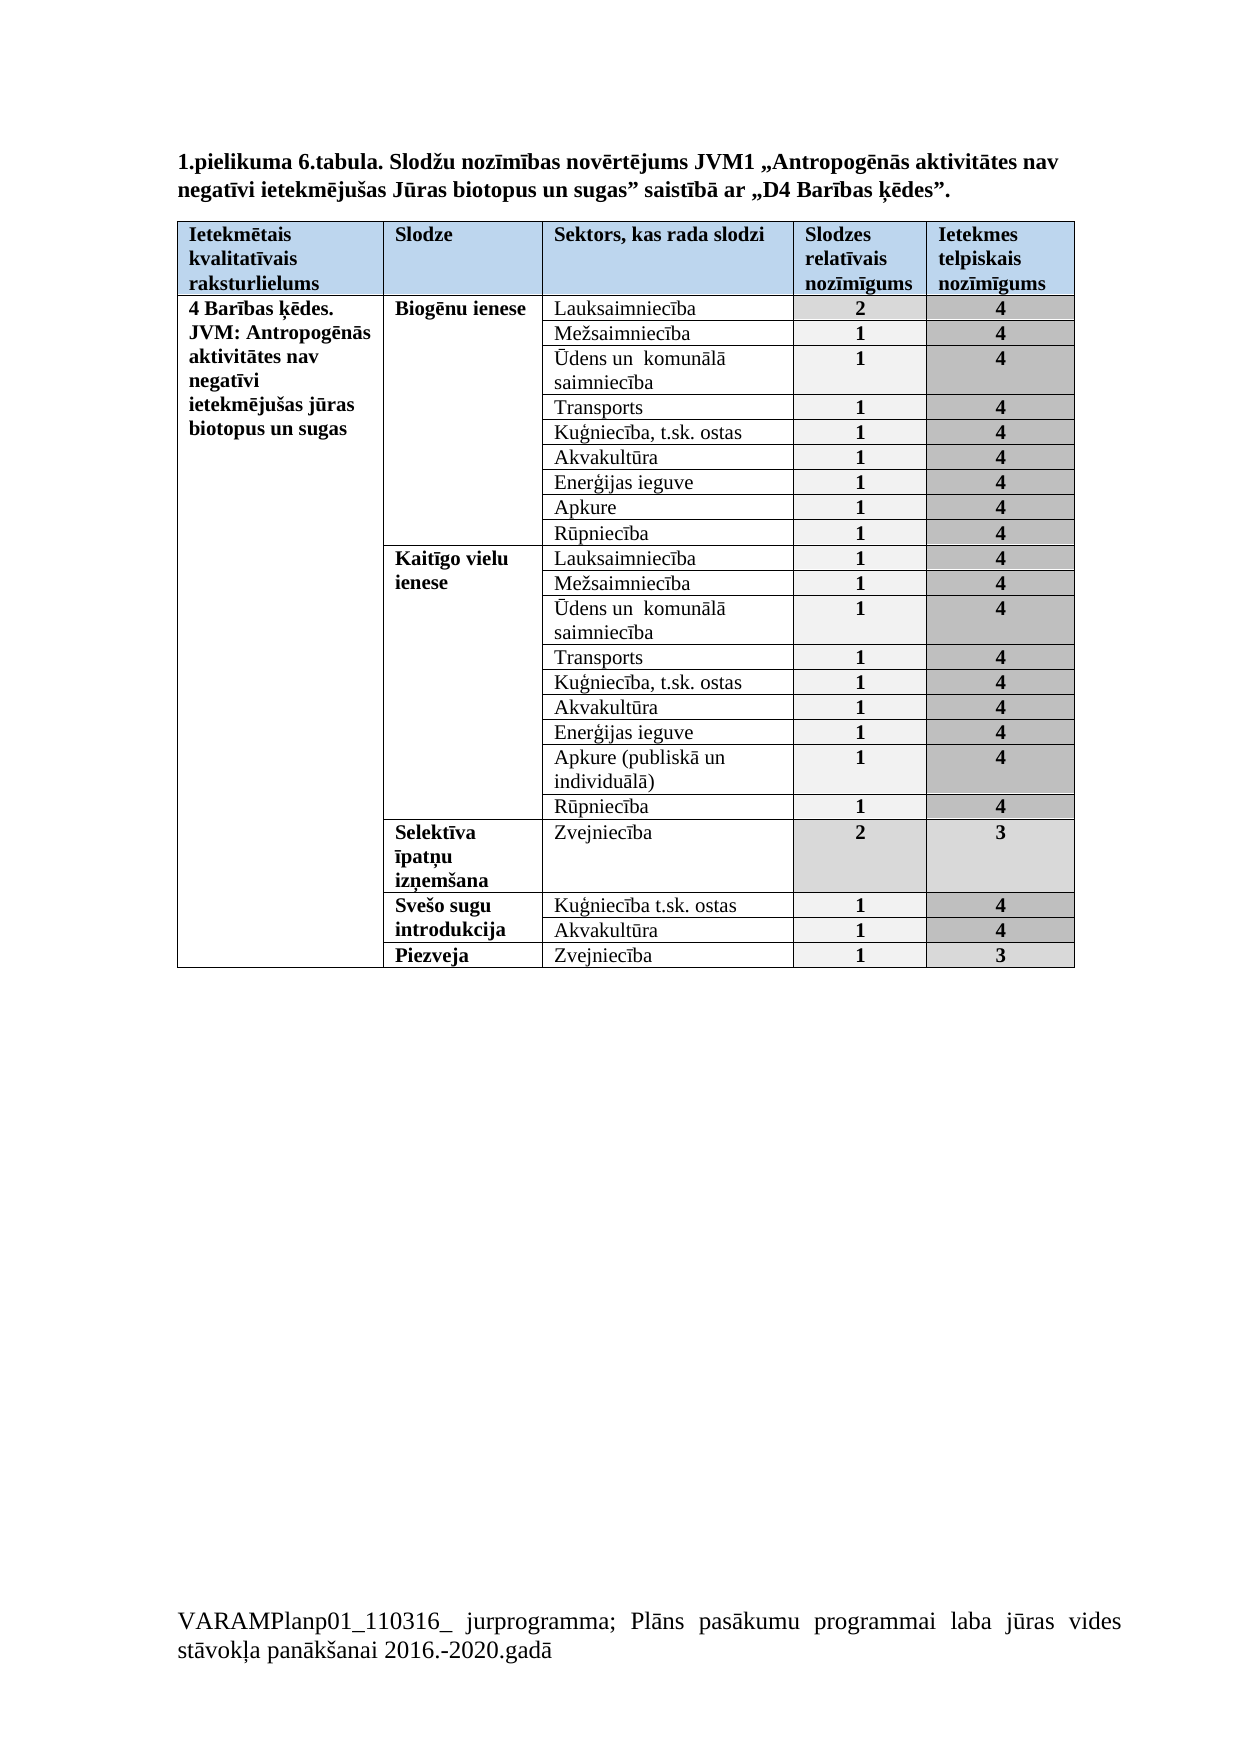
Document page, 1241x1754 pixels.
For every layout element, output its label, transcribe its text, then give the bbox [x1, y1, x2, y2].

table_cell 1 [794, 645, 926, 669]
table_cell 1 [794, 546, 926, 569]
table_cell 4 [927, 720, 1074, 744]
table_cell Transports [543, 645, 793, 669]
table_cell 1 [794, 720, 926, 744]
table_cell Mežsaimniecība [543, 571, 793, 595]
table_cell 4 [927, 321, 1074, 345]
table_cell 4 [927, 445, 1074, 469]
table_cell 4 [927, 918, 1074, 942]
table_cell 1 [794, 893, 926, 917]
table_cell 1 [794, 918, 926, 942]
table_cell 4 [927, 395, 1074, 419]
table_cell 1 [794, 745, 926, 793]
table_cell 1 [794, 795, 926, 818]
table_cell Kaitīgo vielu ienese [384, 546, 542, 818]
table_cell Ūdens un komunālā saimniecība [543, 346, 793, 394]
table_cell 3 [927, 820, 1074, 892]
table_cell 4 [927, 346, 1074, 394]
table_cell 4 [927, 420, 1074, 444]
table_cell 3 [927, 943, 1074, 967]
table_cell Enerģijas ieguve [543, 720, 793, 744]
table_cell 1 [794, 695, 926, 719]
table_cell Lauksaimniecība [543, 546, 793, 569]
table_cell Akvakultūra [543, 695, 793, 719]
table_header Sektors, kas rada slodzi [543, 222, 793, 294]
table_cell 1 [794, 395, 926, 419]
table_cell 4 [927, 596, 1074, 644]
table_cell 1 [794, 470, 926, 494]
text 1.pielikuma 6.tabula. Slodžu nozīmības novērtējums JVM1 „Antropogēnās aktivitātes nav negatīvi ietekmējušas Jūras biotopus un sugas” saistībā ar „D4 Barības ķēdes”. [177, 148, 1122, 202]
table_cell Akvakultūra [543, 445, 793, 469]
table_cell 4 [927, 695, 1074, 719]
table_cell 4 [927, 296, 1074, 319]
table_cell Transports [543, 395, 793, 419]
table_cell 4 [927, 670, 1074, 694]
table_cell 2 [794, 296, 926, 319]
table_cell 1 [794, 571, 926, 595]
table_cell 1 [794, 346, 926, 394]
table_cell Zvejniecība [543, 943, 793, 967]
table_cell Zvejniecība [543, 820, 793, 892]
table_cell Kuģniecība t.sk. ostas [543, 893, 793, 917]
table_cell Kuģniecība, t.sk. ostas [543, 670, 793, 694]
table_cell Piezveja [384, 943, 542, 967]
table_cell 1 [794, 420, 926, 444]
table_cell 4 [927, 893, 1074, 917]
table_cell 4 Barības ķēdes. JVM: Antropogēnās aktivitātes nav negatīvi ietekmējušas jūras biotopus un sugas [178, 296, 383, 967]
table_header Ietekmes telpiskais nozīmīgums [927, 222, 1074, 294]
table_cell Apkure [543, 495, 793, 519]
table_header Ietekmētais kvalitatīvais raksturlielums [178, 222, 383, 294]
table_cell 1 [794, 520, 926, 544]
table_cell 1 [794, 596, 926, 644]
table_cell 4 [927, 645, 1074, 669]
table_cell 1 [794, 495, 926, 519]
table_cell Svešo sugu introdukcija [384, 893, 542, 942]
table_header Slodze [384, 222, 542, 294]
table_cell 1 [794, 943, 926, 967]
table_cell 1 [794, 670, 926, 694]
table_cell 1 [794, 321, 926, 345]
table_cell 4 [927, 495, 1074, 519]
table_cell Enerģijas ieguve [543, 470, 793, 494]
table_cell Rūpniecība [543, 520, 793, 544]
table_cell 4 [927, 745, 1074, 793]
table_cell Ūdens un komunālā saimniecība [543, 596, 793, 644]
table_cell 2 [794, 820, 926, 892]
table_cell Apkure (publiskā un individuālā) [543, 745, 793, 793]
table_cell 4 [927, 546, 1074, 569]
table_cell 4 [927, 571, 1074, 595]
table_cell Selektīva īpatņu izņemšana [384, 820, 542, 892]
table_cell 4 [927, 520, 1074, 544]
table_cell 4 [927, 470, 1074, 494]
table_cell Akvakultūra [543, 918, 793, 942]
table_cell Lauksaimniecība [543, 296, 793, 319]
table_cell Kuģniecība, t.sk. ostas [543, 420, 793, 444]
table_cell Mežsaimniecība [543, 321, 793, 345]
table_cell 1 [794, 445, 926, 469]
table_cell Rūpniecība [543, 795, 793, 818]
table_cell Biogēnu ienese [384, 296, 542, 544]
table_cell 4 [927, 795, 1074, 818]
table_header Slodzes relatīvais nozīmīgums [794, 222, 926, 294]
